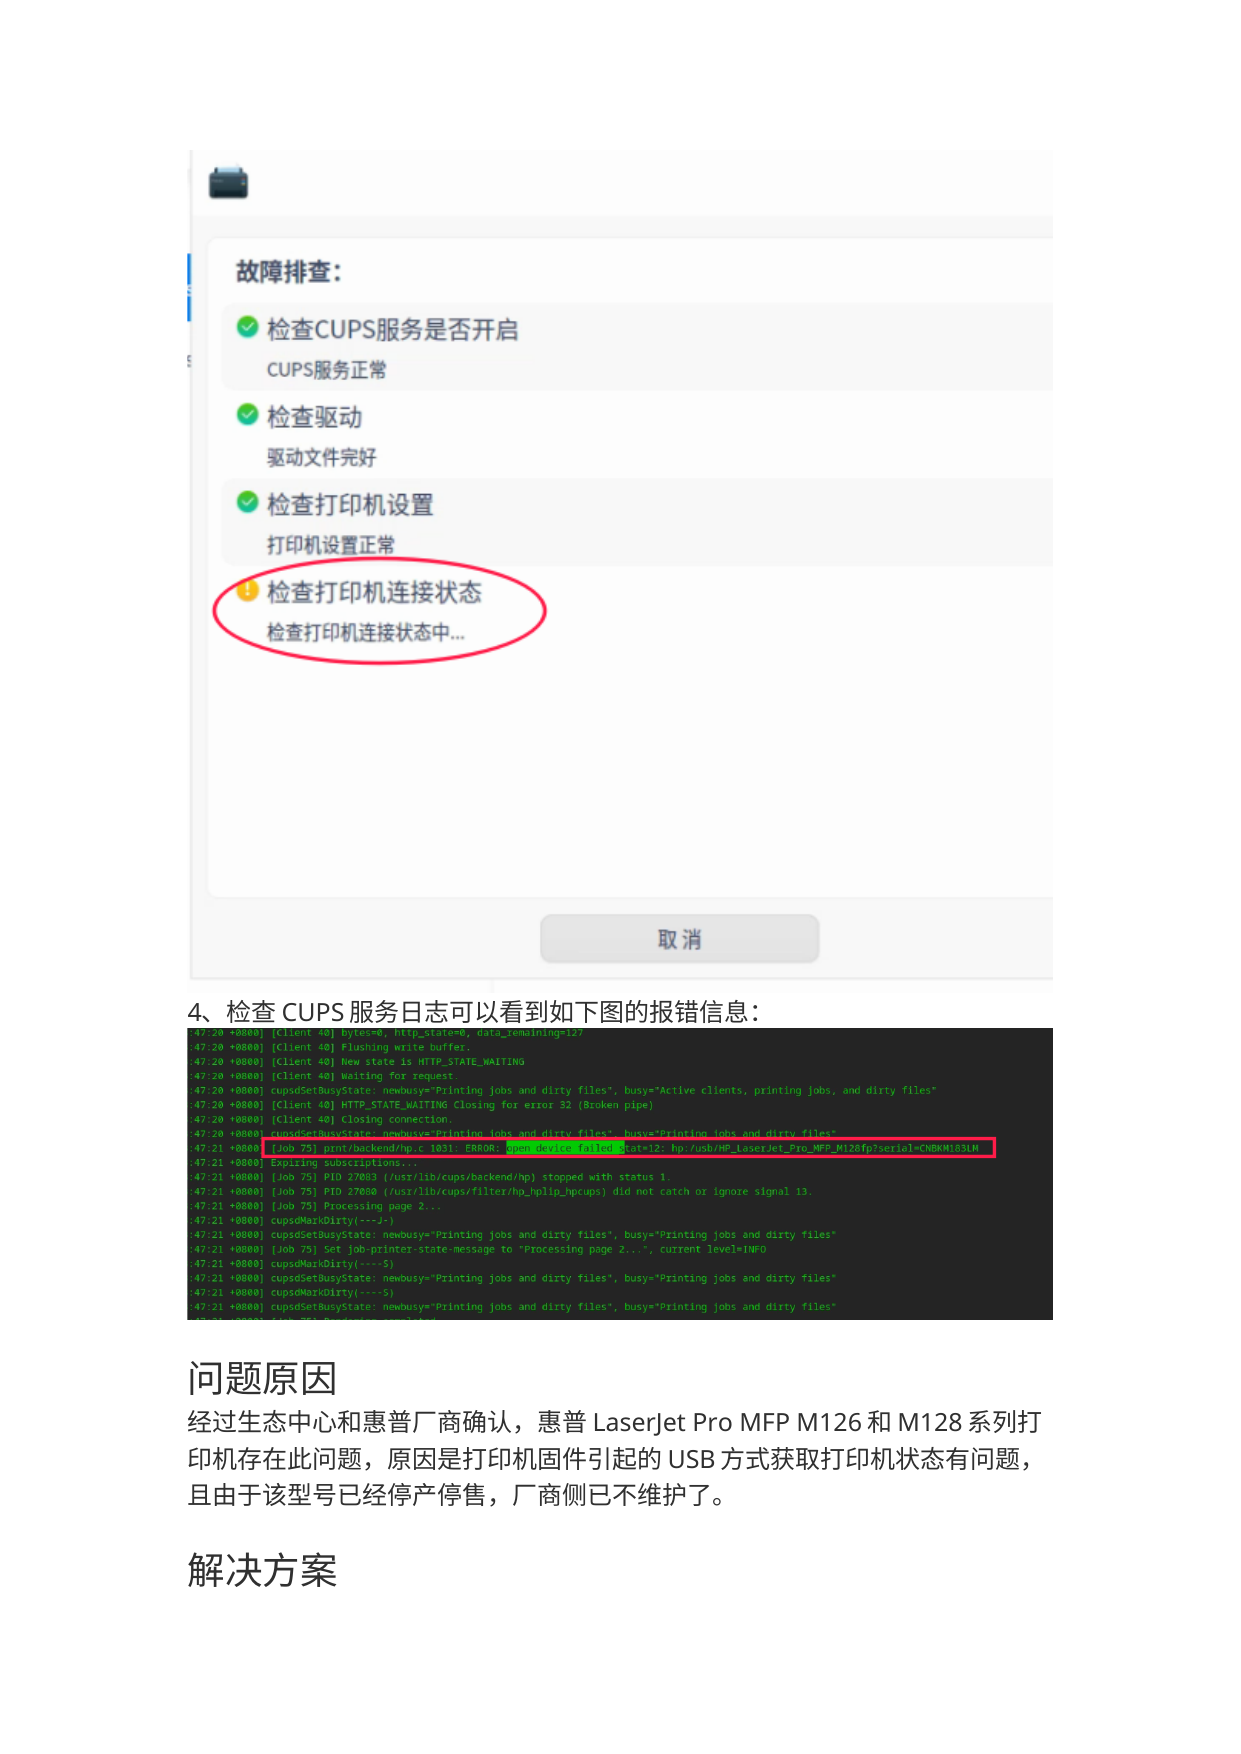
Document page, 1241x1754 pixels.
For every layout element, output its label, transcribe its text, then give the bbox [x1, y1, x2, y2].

text 问题原因 [187, 1349, 1053, 1403]
text 经过生态中心和惠普厂商确认，惠普LaserJet Pro MFP M126和M128系列打印机存在此问题，原因是打印机固件引起的USB方式获取打印机状态有问题，且由于该型号已经停产停售，厂商侧已不维护了。 [187, 1403, 1053, 1512]
text 4、检查CUPS服务日志可以看到如下图的报错信息： [187, 993, 1053, 1028]
picture [187, 1028, 1053, 1320]
text 解决方案 [187, 1541, 1053, 1595]
picture [187, 150, 1053, 993]
